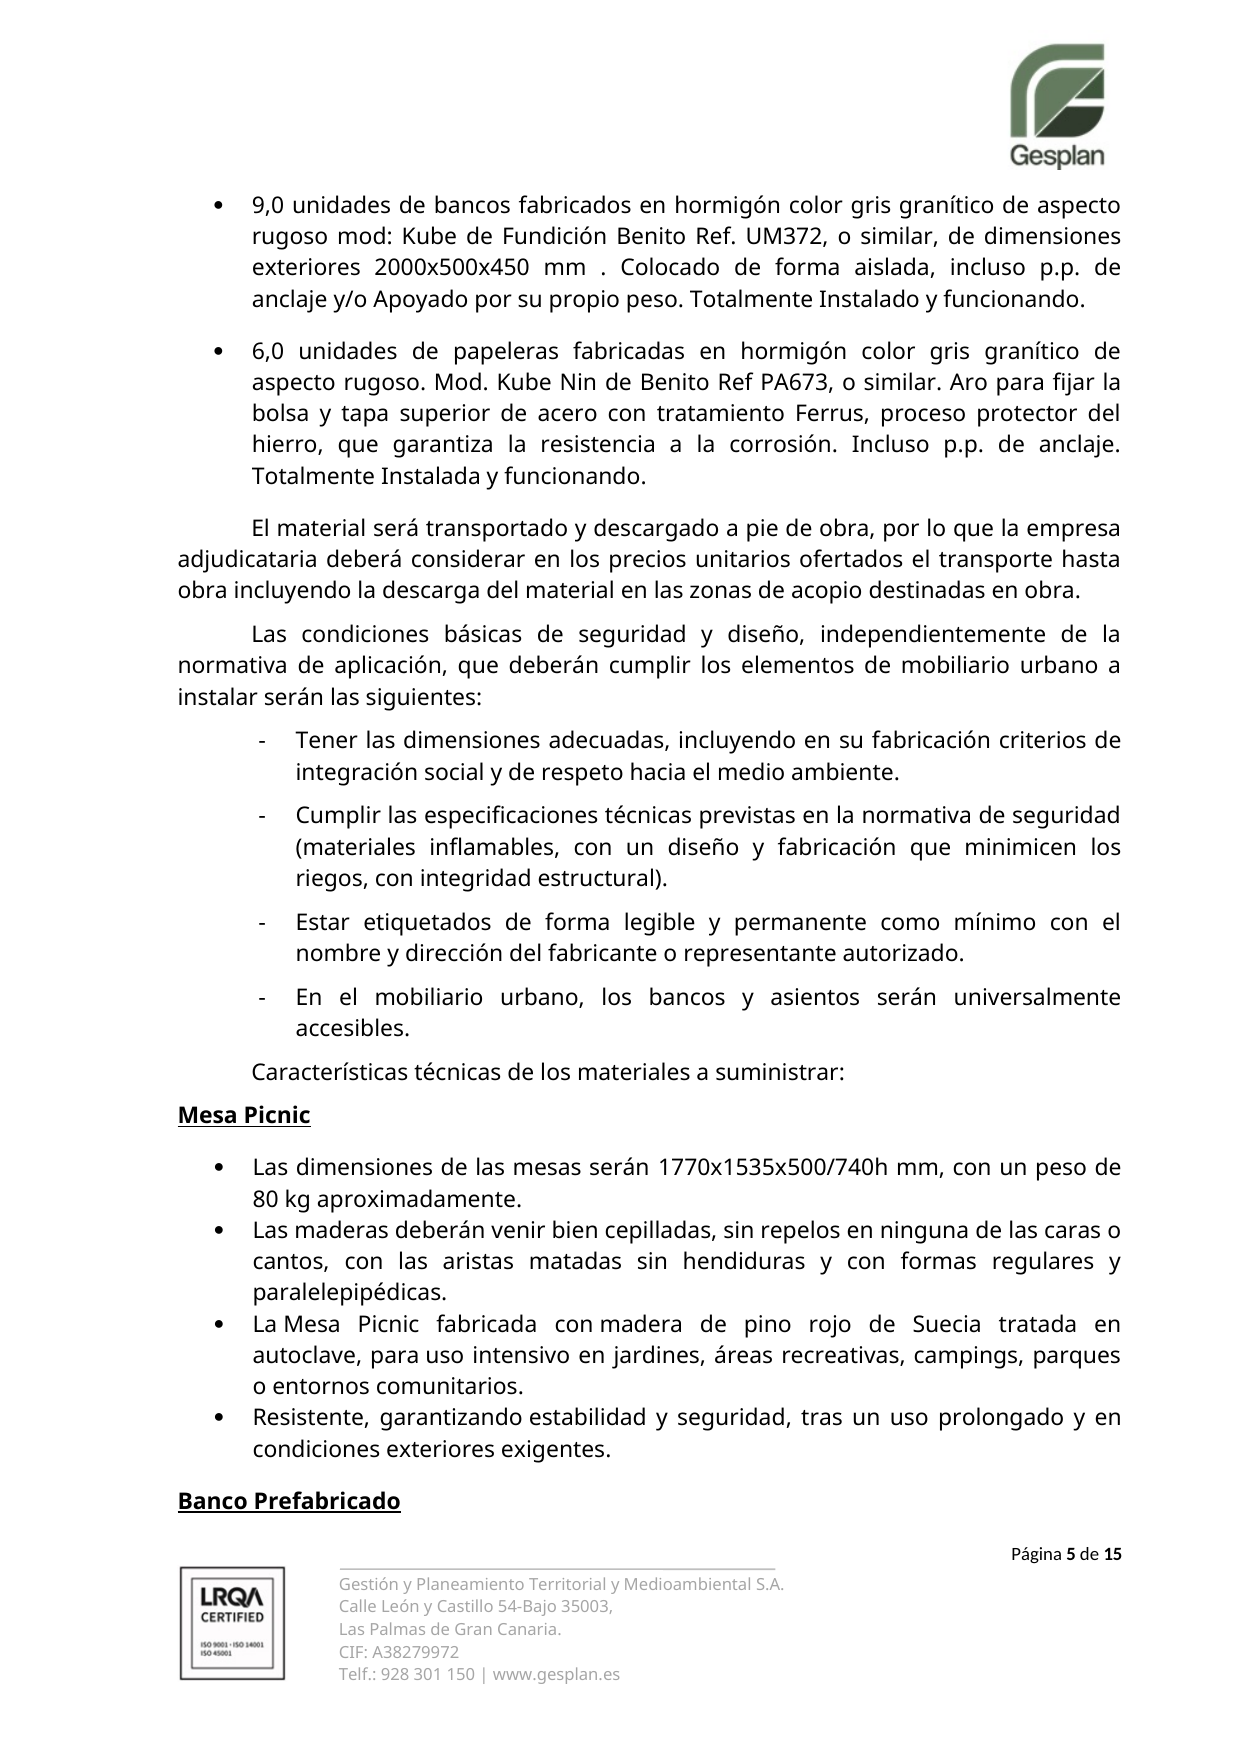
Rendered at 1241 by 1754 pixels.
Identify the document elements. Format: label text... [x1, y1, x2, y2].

list Tener las dimensiones adecuadas, incluyendo en su fabricación criterios de integración social y de respeto hacia el medio ambiente. [258, 724, 1122, 787]
text Mesa Picnic [177, 1099, 1122, 1131]
list La Mesa Picnic fabricada con madera de pino rojo de Suecia tratada en autoclave, para uso intensivo en jardines, áreas recreativas, campings, parques o entornos comunitarios. [215, 1308, 1122, 1401]
text Banco Prefabricado [177, 1485, 1122, 1516]
list 6,0 unidades de papeleras fabricadas en hormigón color gris granítico de aspecto rugoso. Mod. Kube Nin de Benito Ref PA673, o similar. Aro para fijar la bolsa y tapa superior de acero con tratamiento Ferrus, proceso protector del hierro, que garantiza la resistencia a la corrosión. Incluso p.p. de anclaje. Totalmente Instalada y funcionando. [214, 335, 1122, 491]
list En el mobiliario urbano, los bancos y asientos serán universalmente accesibles. [258, 981, 1122, 1043]
list Cumplir las especificaciones técnicas previstas en la normativa de seguridad (materiales inflamables, con un diseño y fabricación que minimicen los riegos, con integridad estructural). [258, 799, 1122, 893]
list Las maderas deberán venir bien cepilladas, sin repelos en ninguna de las caras o cantos, con las aristas matadas sin hendiduras y con formas regulares y paralelepipédicas. [215, 1214, 1122, 1308]
text Características técnicas de los materiales a suministrar: [177, 1056, 1122, 1087]
picture [177, 1565, 288, 1682]
list Estar etiquetados de forma legible y permanente como mínimo con el nombre y dirección del fabricante o representante autorizado. [258, 906, 1122, 968]
list Resistente, garantizando estabilidad y seguridad, tras un uso prolongado y en condiciones exteriores exigentes. [215, 1401, 1122, 1464]
text El material será transportado y descargado a pie de obra, por lo que la empresa adjudicataria deberá considerar en los precios unitarios ofertados el transporte hasta obra incluyendo la descarga del material en las zonas de acopio destinadas en obra. [177, 512, 1122, 606]
picture [988, 30, 1125, 168]
list Las dimensiones de las mesas serán 1770x1535x500/740h mm, con un peso de 80 kg aproximadamente. [215, 1151, 1122, 1214]
list 9,0 unidades de bancos fabricados en hormigón color gris granítico de aspecto rugoso mod: Kube de Fundición Benito Ref. UM372, o similar, de dimensiones exteriores 2000x500x450 mm . Colocado de forma aislada, incluso p.p. de anclaje y/o Apoyado por su propio peso. Totalmente Instalado y funcionando. [214, 189, 1122, 314]
text Las condiciones básicas de seguridad y diseño, independientemente de la normativa de aplicación, que deberán cumplir los elementos de mobiliario urbano a instalar serán las siguientes: [177, 618, 1122, 712]
